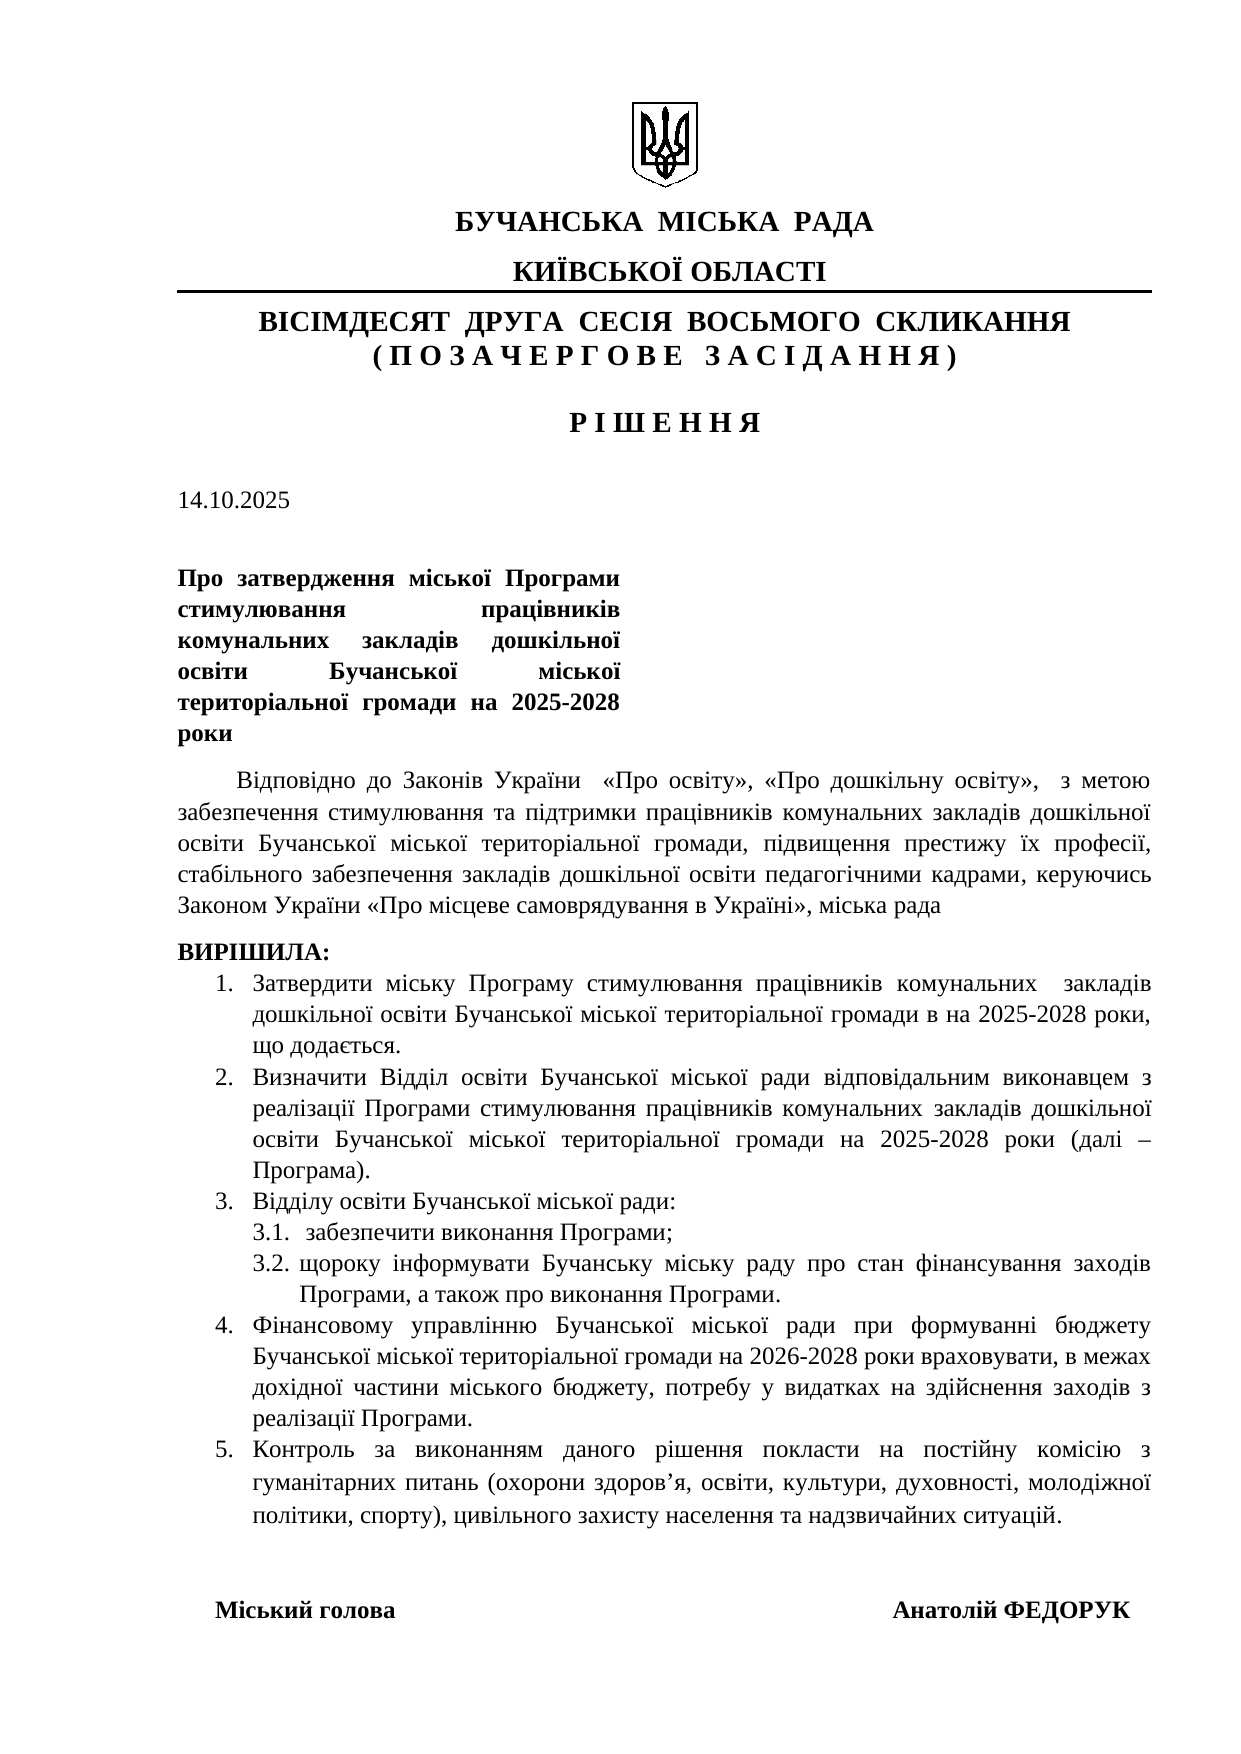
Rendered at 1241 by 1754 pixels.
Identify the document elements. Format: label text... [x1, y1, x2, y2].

text БУЧАНСЬКА МІСЬКА РАДА [177, 204, 1152, 238]
text Відповідно до Законів України «Про освіту», «Про дошкільну освіту», з метою забезпечення стимулювання та підтримки працівників комунальних закладів дошкільної освіти Бучанської міської територіальної громади, підвищення престижу їх професії, стабільного забезпечення закладів дошкільної освіти педагогічними кадрами, керуючись Законом України «Про місцеве самоврядування в Україні», міська рада [177, 766, 1152, 918]
text ВИРІШИЛА: [177, 937, 1152, 966]
subtitle КИЇВСЬКОЇ ОБЛАСТІ [177, 254, 1152, 290]
text Р І Ш Е Н Н Я [177, 405, 1152, 438]
text Про затвердження міської Програми стимулювання працівників комунальних закладів дошкільної освіти Бучанської міської територіальної громади на 2025-2028 роки [177, 563, 620, 747]
list забезпечити виконання Програми; [252, 1217, 1152, 1246]
list Відділу освіти Бучанської міської ради: [215, 1186, 1152, 1214]
list Визначити Відділ освіти Бучанської міської ради відповідальним виконавцем з реалізації Програми стимулювання працівників комунальних закладів дошкільної освіти Бучанської міської територіальної громади на 2025-2028 роки (далі – Програма). [215, 1062, 1152, 1183]
text ( П О З А Ч Е Р Г О В Е З А С І Д А Н Н Я ) [177, 338, 1152, 371]
text ВІСІМДЕСЯТ ДРУГА СЕСІЯ ВОСЬМОГО СКЛИКАННЯ [177, 304, 1152, 338]
list Контроль за виконанням даного рішення покласти на постійну комісію з гуманітарних питань (охорони здоров’я, освіти, культури, духовності, молодіжної політики, спорту), цивільного захисту населення та надзвичайних ситуацій. [215, 1434, 1152, 1529]
list Фінансовому управлінню Бучанської міської ради при формуванні бюджету Бучанської міської територіальної громади на 2026-2028 роки враховувати, в межах дохідної частини міського бюджету, потребу у видатках на здійснення заходів з реалізації Програми. [215, 1310, 1152, 1432]
text Міський голова Анатолій ФЕДОРУК [177, 1595, 1152, 1624]
list щороку інформувати Бучанську міську раду про стан фінансування заходів Програми, а також про виконання Програми. [252, 1248, 1152, 1308]
text 14.10.2025 № 5865-82- VIІІ [177, 485, 650, 513]
list Затвердити міську Програму стимулювання працівників комунальних закладів дошкільної освіти Бучанської міської територіальної громади в на 2025-2028 роки, що додається. [215, 968, 1152, 1059]
